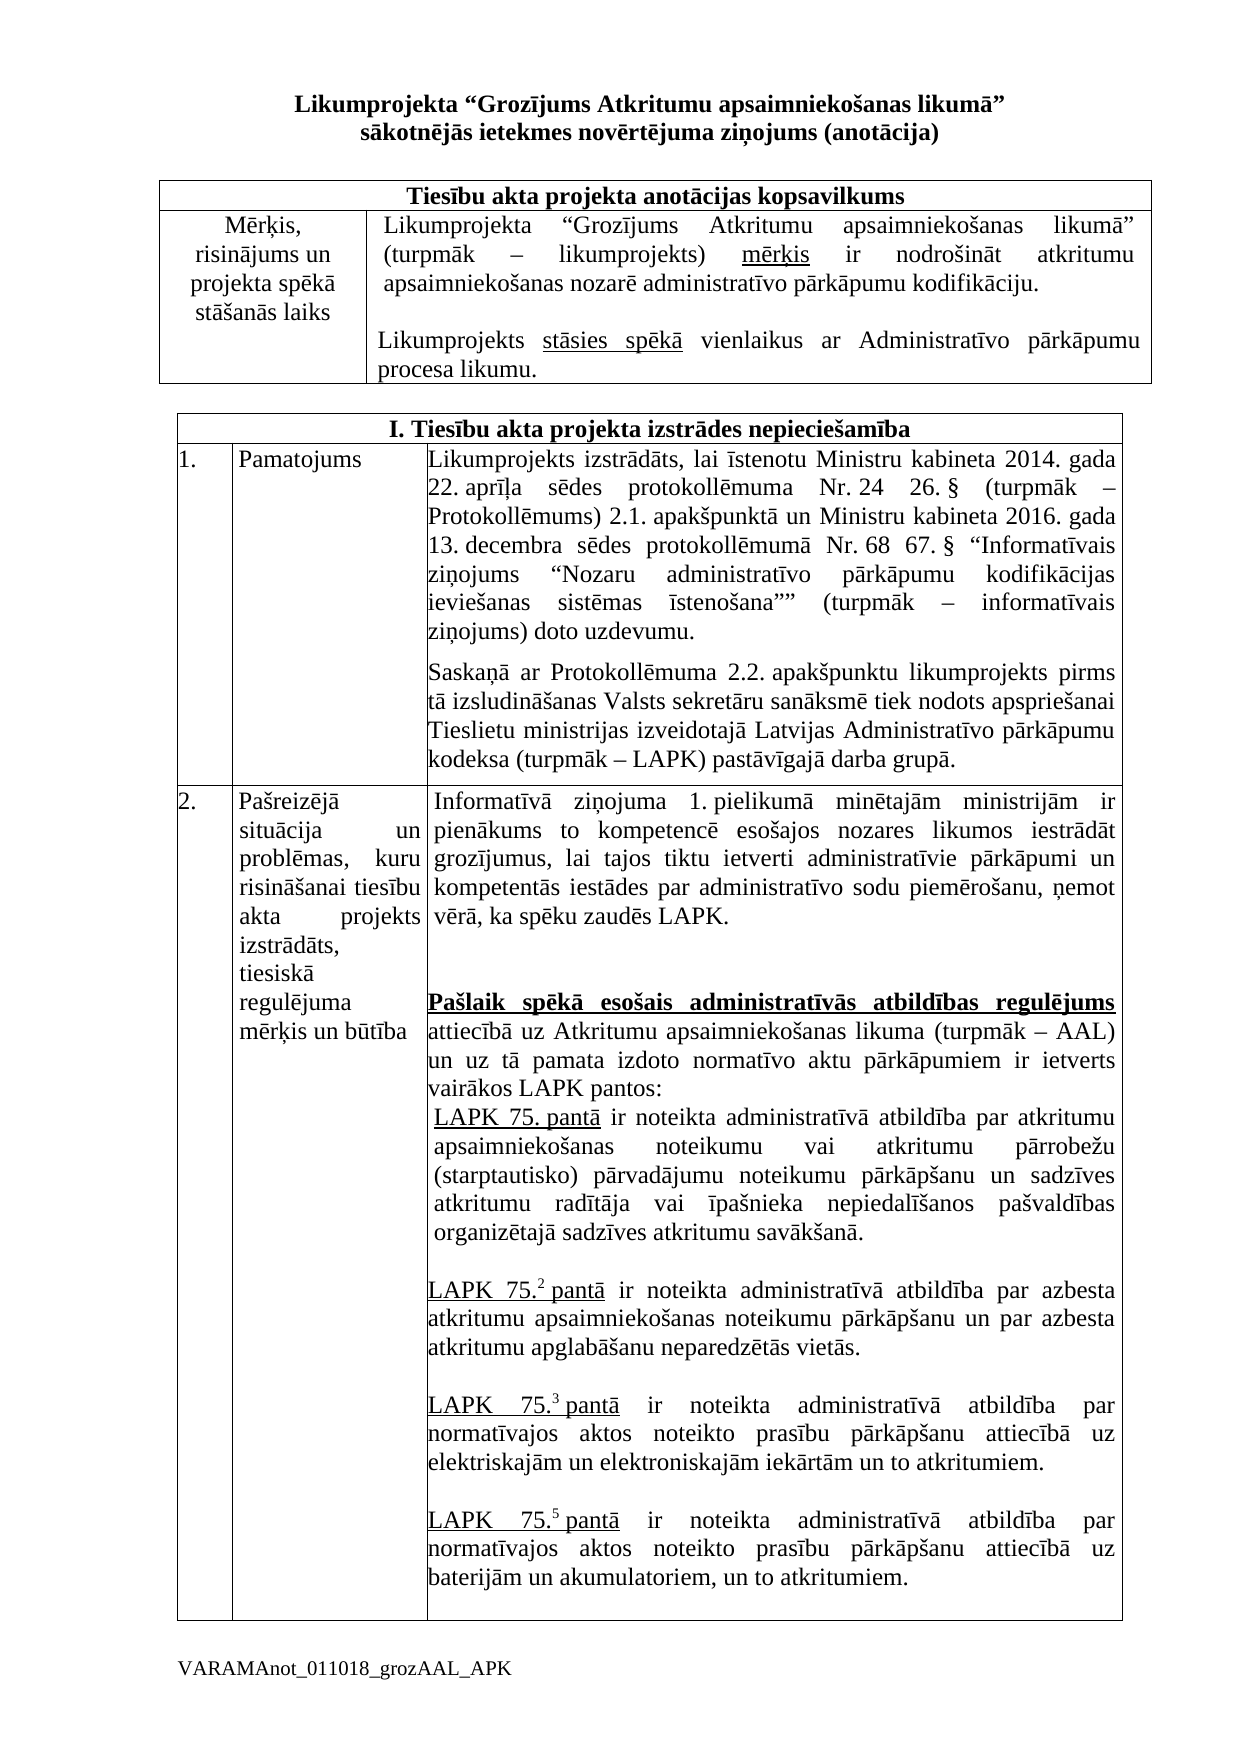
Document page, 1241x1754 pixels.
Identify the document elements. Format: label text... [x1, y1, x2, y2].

text Likumprojekta “Grozījums Atkritumu apsaimniekošanas likumā” [177, 89, 1122, 117]
table_cell Pamatojums [233, 444, 427, 785]
table_cell Likumprojekta “Grozījums Atkritumu apsaimniekošanas likumā” (turpmāk – likumprojekts) mērķis ir nodrošināt atkritumu apsaimniekošanas nozarē administratīvo pārkāpumu kodifikāciju. Likumprojekts stāsies spēkā vienlaikus ar Administratīvo pārkāpumu procesa likumu. [367, 211, 1151, 383]
table_cell 2. [178, 786, 232, 1620]
text sākotnējās ietekmes novērtējuma ziņojums (anotācija) [177, 117, 1122, 146]
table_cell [233, 786, 427, 1620]
table_header Tiesību akta projekta anotācijas kopsavilkums [160, 181, 1151, 209]
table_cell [428, 786, 1122, 1620]
table_header I. Tiesību akta projekta izstrādes nepieciešamība [178, 414, 1122, 443]
table_cell 1. [178, 444, 232, 785]
table_cell Mērķis, risinājums un projekta spēkā stāšanās laiks [160, 211, 366, 383]
table_cell Likumprojekts izstrādāts, lai īstenotu Ministru kabineta 2014. gada 22. aprīļa sēdes protokollēmuma Nr. 24 26. § (turpmāk – Protokollēmums) 2.1. apakšpunktā un Ministru kabineta 2016. gada 13. decembra sēdes protokollēmumā Nr. 68 67. § “Informatīvais ziņojums “Nozaru administratīvo pārkāpumu kodifikācijas ieviešanas sistēmas īstenošana”” (turpmāk – informatīvais ziņojums) doto uzdevumu. Saskaņā ar Protokollēmuma 2.2. apakšpunktu likumprojekts pirms tā izsludināšanas Valsts sekretāru sanāksmē tiek nodots apspriešanai Tieslietu ministrijas izveidotajā Latvijas Administratīvo pārkāpumu kodeksa (turpmāk – LAPK) pastāvīgajā darba grupā. [428, 444, 1122, 785]
